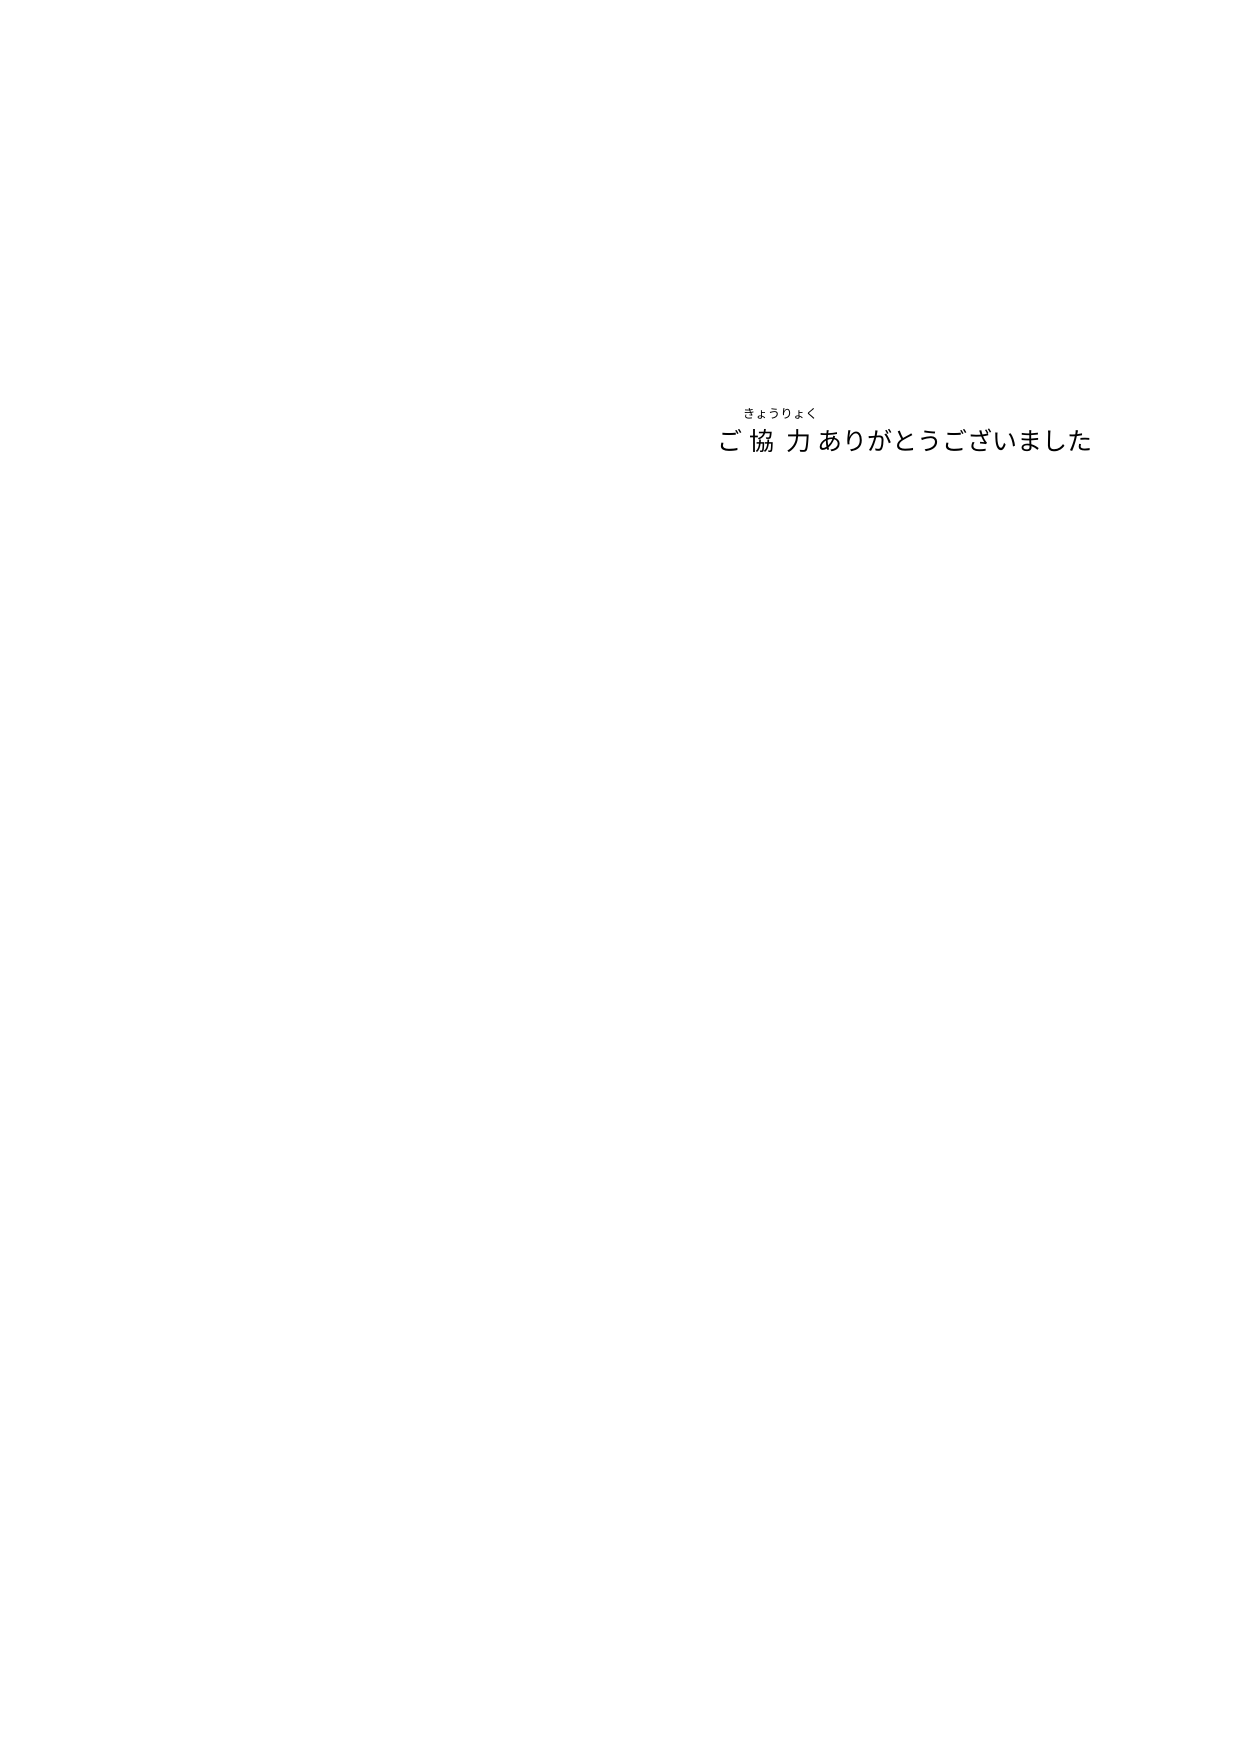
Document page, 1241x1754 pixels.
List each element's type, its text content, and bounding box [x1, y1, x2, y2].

text ごありがとうございました [148, 393, 1092, 468]
